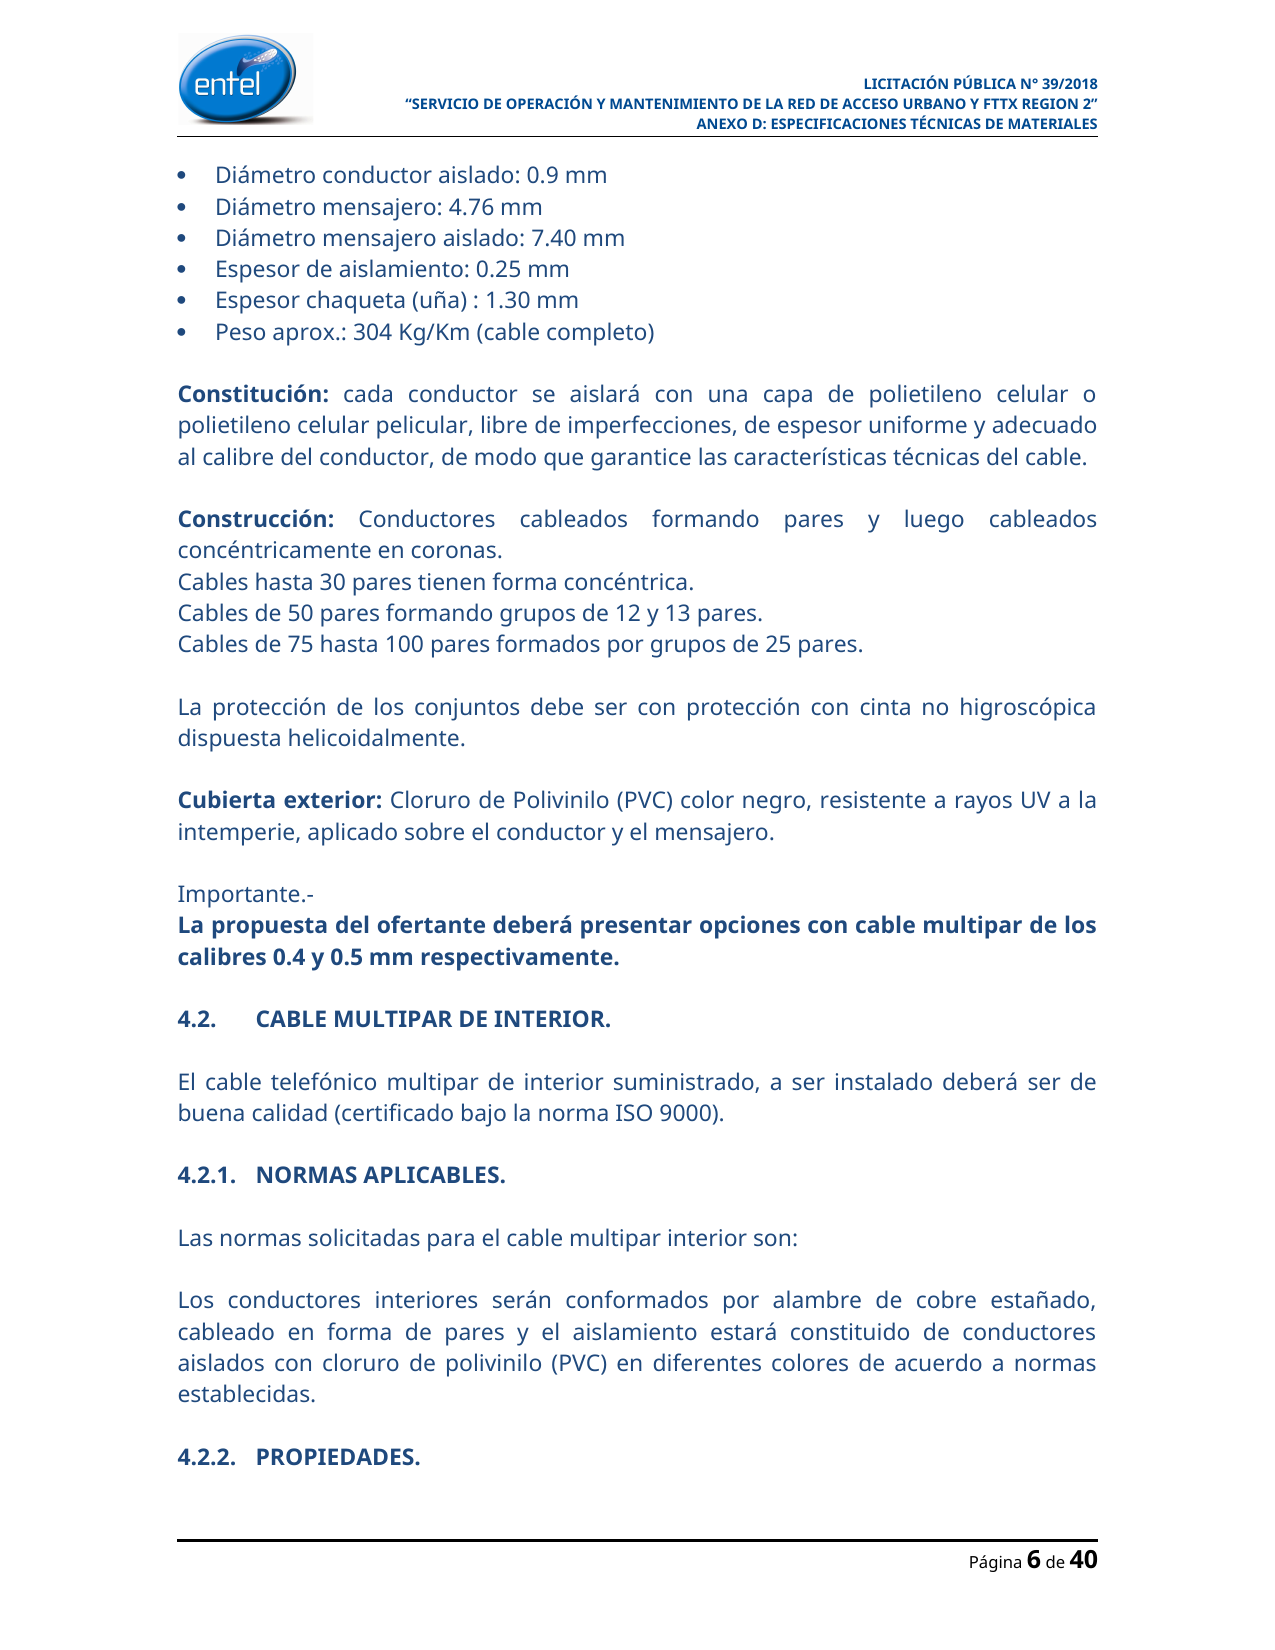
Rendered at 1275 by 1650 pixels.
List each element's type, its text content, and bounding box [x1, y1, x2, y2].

text Importante.- [177, 878, 1098, 909]
text Cables de 50 pares formando grupos de 12 y 13 pares. [177, 597, 1098, 628]
picture [178, 33, 314, 125]
text Cables hasta 30 pares tienen forma concéntrica. [177, 566, 1098, 597]
text Construcción: Conductores cableados formando pares y luego cableados concéntricamente en coronas. [177, 503, 1098, 566]
list Espesor chaqueta (uña) : 1.30 mm [177, 284, 1098, 316]
text El cable telefónico multipar de interior suministrado, a ser instalado deberá ser de buena calidad (certificado bajo la norma ISO 9000). [177, 1066, 1098, 1128]
text Los conductores interiores serán conformados por alambre de cobre estañado, cableado en forma de pares y el aislamiento estará constituido de conductores aislados con cloruro de polivinilo (PVC) en diferentes colores de acuerdo a normas establecidas. [177, 1284, 1098, 1409]
text La propuesta del ofertante deberá presentar opciones con cable multipar de los calibres 0.4 y 0.5 mm respectivamente. [177, 909, 1098, 972]
text Cables de 75 hasta 100 pares formados por grupos de 25 pares. [177, 628, 1098, 659]
list Diámetro mensajero: 4.76 mm [177, 191, 1098, 222]
subtitle CABLE MULTIPAR DE INTERIOR. [177, 1003, 1098, 1034]
text La protección de los conjuntos debe ser con protección con cinta no higroscópica dispuesta helicoidalmente. [177, 691, 1098, 753]
text Las normas solicitadas para el cable multipar interior son: [177, 1222, 1098, 1253]
list Peso aprox.: 304 Kg/Km (cable completo) [177, 316, 1098, 347]
subtitle PROPIEDADES. [177, 1441, 1098, 1472]
list Diámetro conductor aislado: 0.9 mm [177, 159, 1098, 191]
list Diámetro mensajero aislado: 7.40 mm [177, 222, 1098, 253]
list Espesor de aislamiento: 0.25 mm [177, 253, 1098, 284]
text Constitución: cada conductor se aislará con una capa de polietileno celular o polietileno celular pelicular, libre de imperfecciones, de espesor uniforme y adecuado al calibre del conductor, de modo que garantice las características técnicas del cable. [177, 378, 1098, 472]
text Cubierta exterior: Cloruro de Polivinilo (PVC) color negro, resistente a rayos UV a la intemperie, aplicado sobre el conductor y el mensajero. [177, 784, 1098, 847]
subtitle NORMAS APLICABLES. [177, 1159, 1098, 1191]
